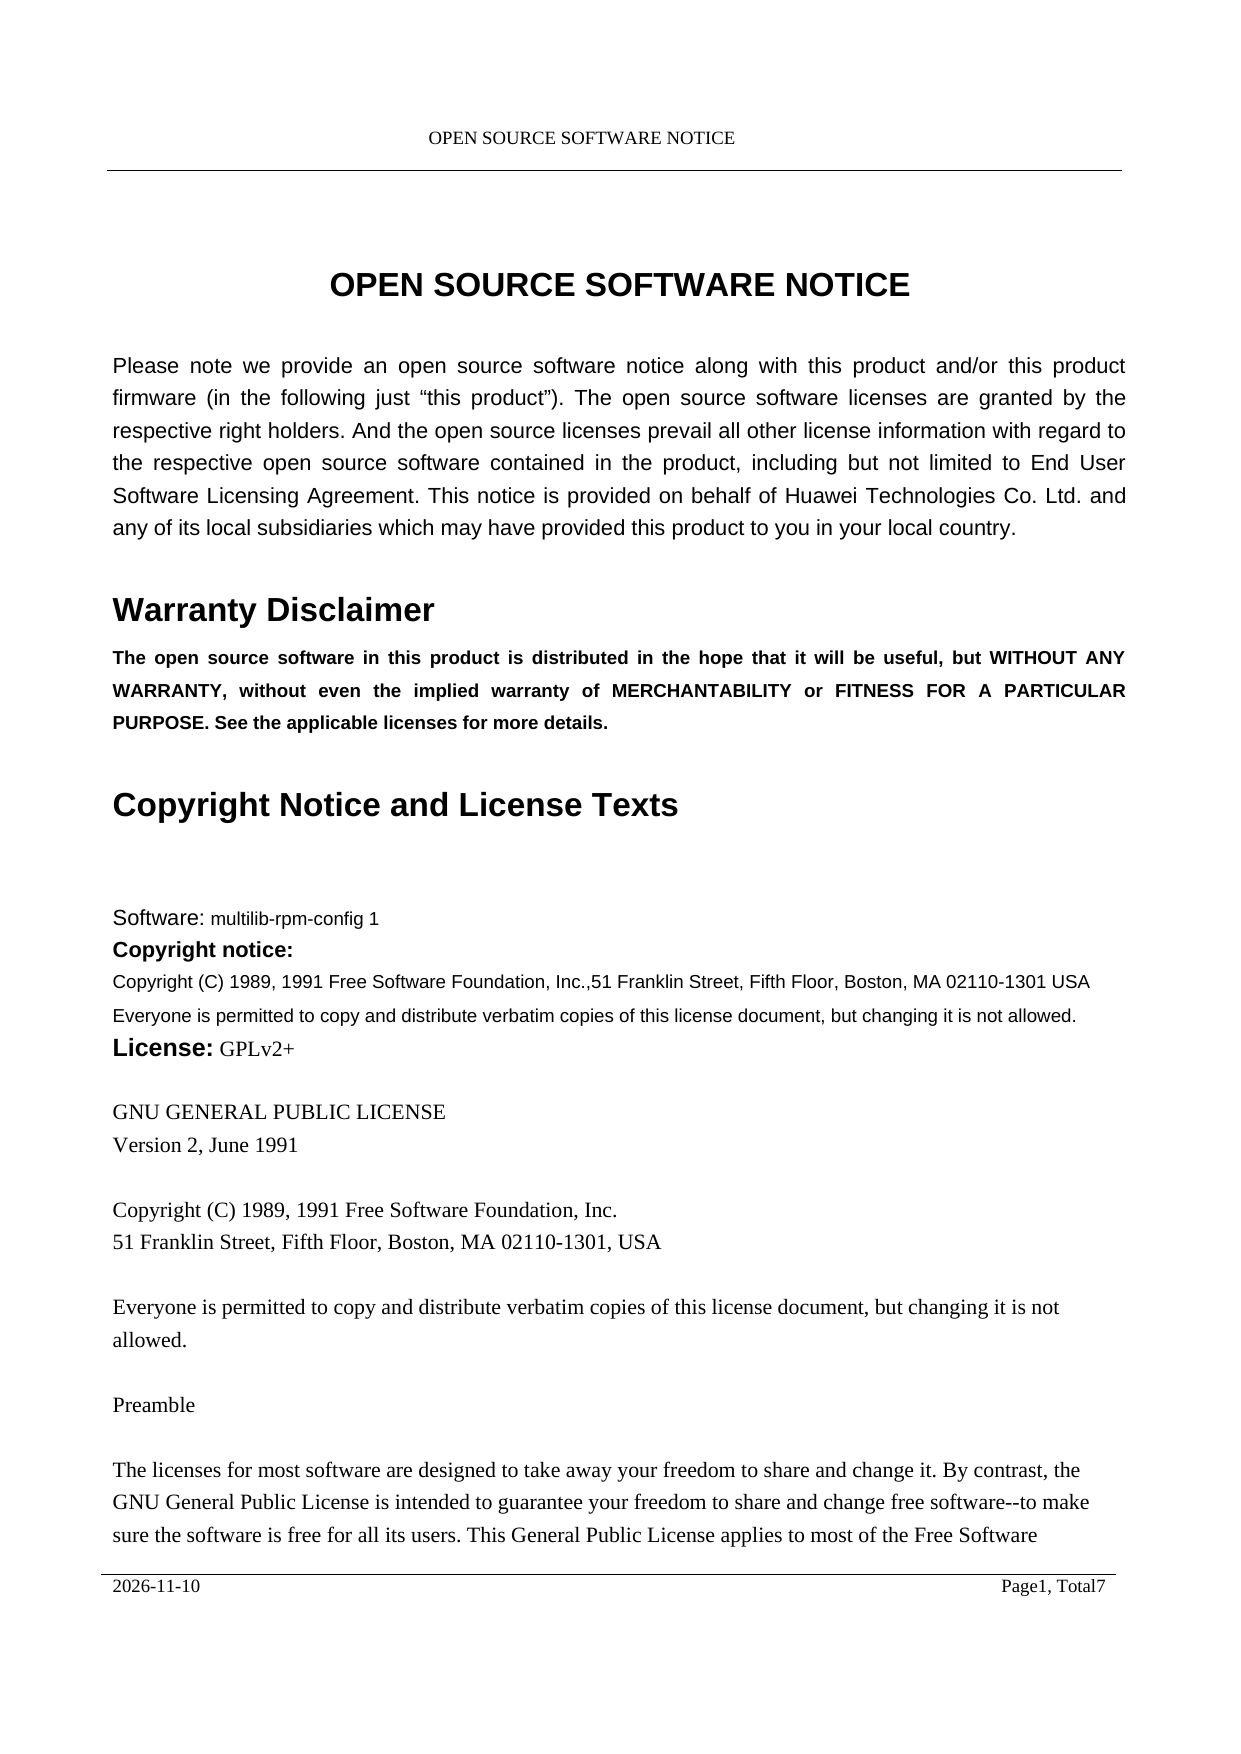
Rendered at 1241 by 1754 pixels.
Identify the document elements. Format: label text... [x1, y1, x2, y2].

text Copyright (C) 1989, 1991 Free Software Foundation, Inc.,51 Franklin Street, Fifth Floor, Boston, MA 02110-1301 USA Everyone is permitted to copy and distribute verbatim copies of this license document, but changing it is not allowed. [112, 966, 1128, 1031]
text Software: multilib-rpm-config 1 [112, 901, 1128, 933]
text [112, 1031, 1128, 1551]
text The open source software in this product is distributed in the hope that it will be useful, but WITHOUT ANY WARRANTY, without even the implied warranty of MERCHANTABILITY or FITNESS FOR A PARTICULAR PURPOSE. See the applicable licenses for more details. [112, 641, 1128, 739]
text Copyright Notice and License Texts [112, 771, 1128, 836]
text OPEN SOURCE SOFTWARE NOTICE [112, 251, 1128, 316]
text Copyright notice: [112, 933, 1128, 966]
text Please note we provide an open source software notice along with this product and/or this product firmware (in the following just “this product”). The open source software licenses are granted by the respective right holders. And the open source licenses prevail all other license information with regard to the respective open source software contained in the product, including but not limited to End User Software Licensing Agreement. This notice is provided on behalf of Huawei Technologies Co. Ltd. and any of its local subsidiaries which may have provided this product to you in your local country. [112, 349, 1128, 544]
text Warranty Disclaimer [112, 576, 1128, 641]
